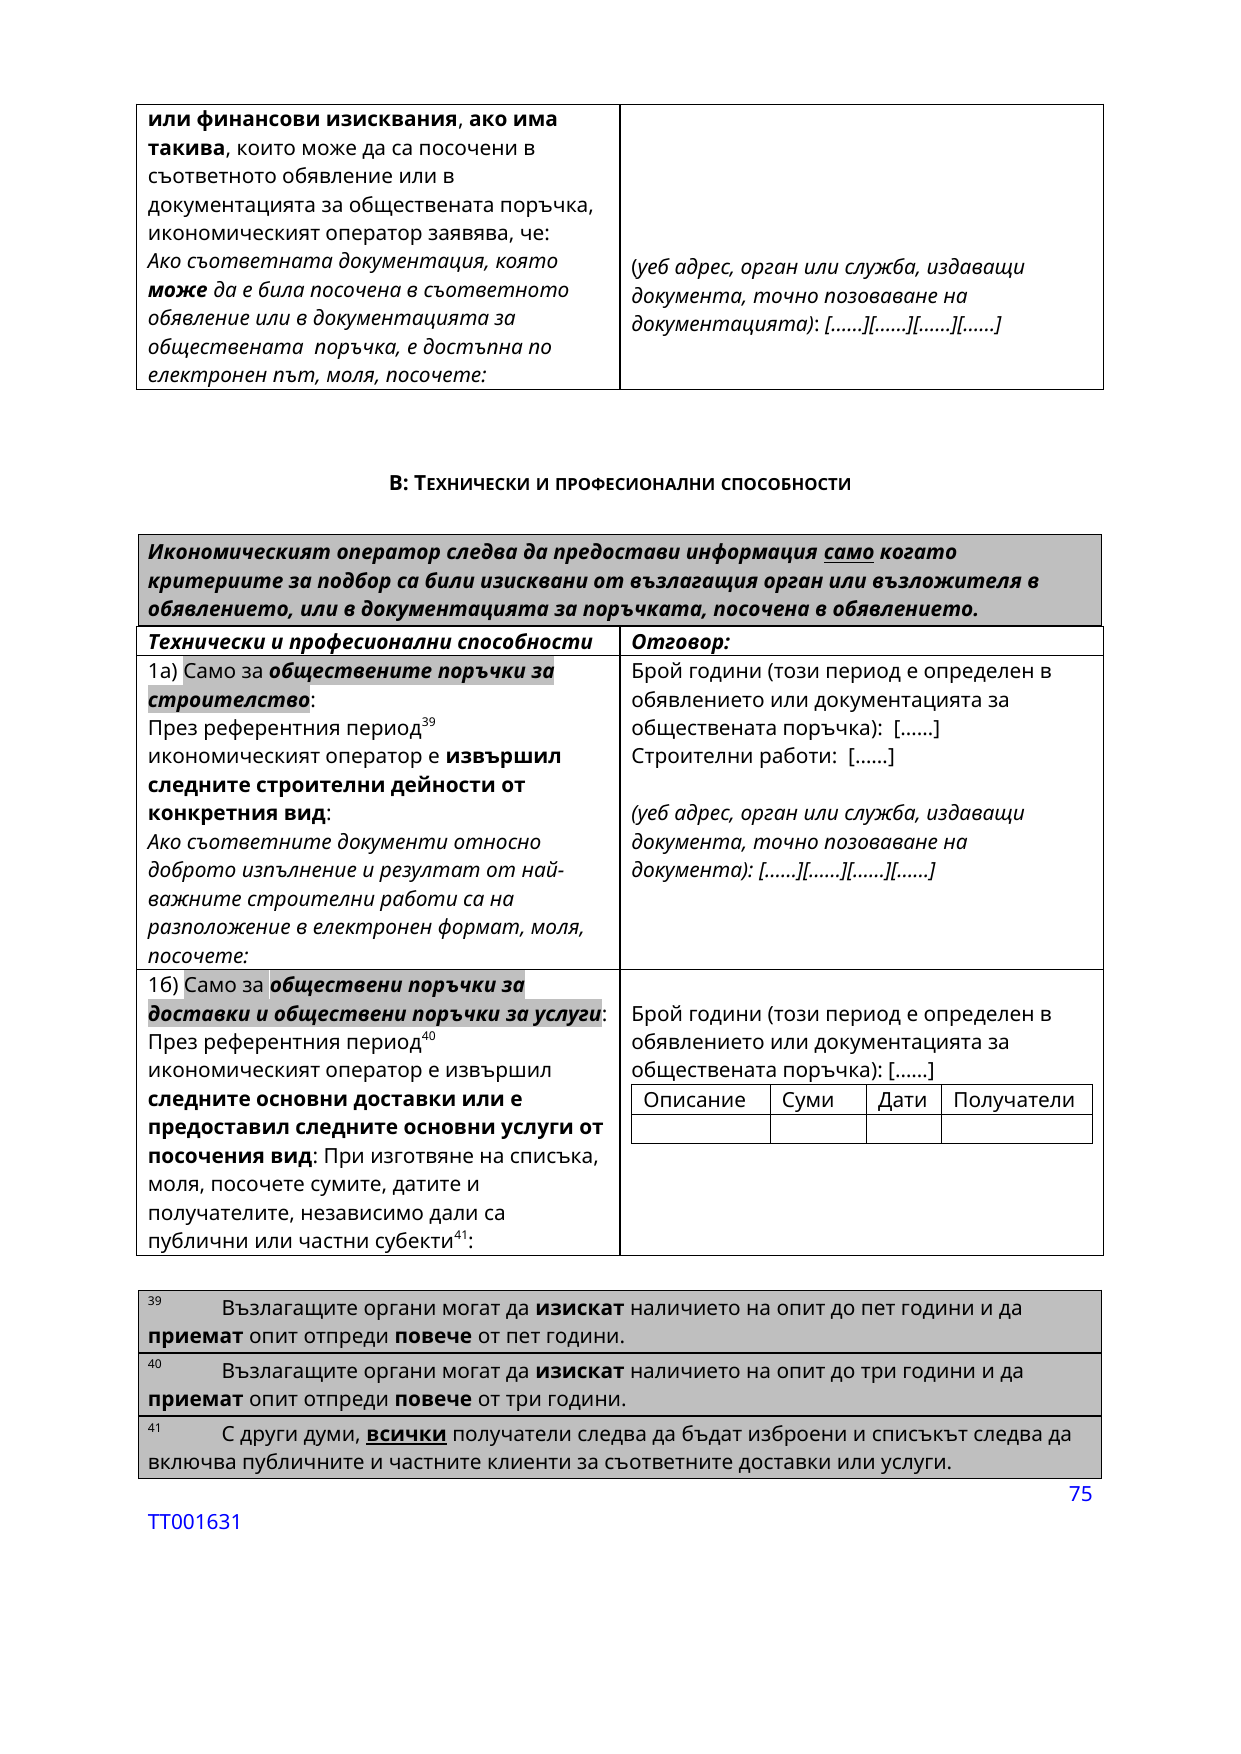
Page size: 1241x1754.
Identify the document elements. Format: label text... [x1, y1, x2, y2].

text В: Технически и професионални способности [148, 468, 1092, 497]
table_cell Брой години (този период е определен в обявлението или документацията за обществената поръчка): [……] [621, 970, 1103, 1254]
table_cell 6) Що се отнася до другите икономически или финансови изисквания, ако има такива, които може да са посочени в съответното обявление или в документацията за обществената поръчка, икономическият оператор заявява, че: Ако съответната документация, която може да е била посочена в съответното обявление или в документацията за обществената поръчка, е достъпна по електронен път, моля, посочете: [137, 105, 619, 389]
table_header Отговор: [621, 627, 1103, 655]
table_cell Брой години (този период е определен в обявлението или документацията за обществената поръчка): [……] Строителни работи: [……] (уеб адрес, орган или служба, издаващи документа, точно позоваване на документа): [……][……][……][……] [621, 656, 1103, 969]
table_cell 1б) Само за обществени поръчки за доставки и обществени поръчки за услуги: През референтния период икономическият оператор е извършил следните основни доставки или е предоставил следните основни услуги от посочения вид: При изготвяне на списъка, моля, посочете сумите, датите и получателите, независимо дали са публични или частни субекти: [137, 970, 619, 1254]
text Икономическият оператор следва да предостави информация само когато критериите за подбор са били изисквани от възлагащия орган или възложителя в обявлението, или в документацията за поръчката, посочена в обявлението. [139, 535, 1101, 625]
table_cell […] (уеб адрес, орган или служба, издаващи документа, точно позоваване на документацията): [……][……][……][……] [621, 105, 1103, 389]
table_header Технически и професионални способности [137, 627, 619, 655]
table_cell 1а) Само за обществените поръчки за строителство: През референтния период икономическият оператор е извършил следните строителни дейности от конкретния вид: Ако съответните документи относно доброто изпълнение и резултат от най-важните строителни работи са на разположение в електронен формат, моля, посочете: [137, 656, 619, 969]
